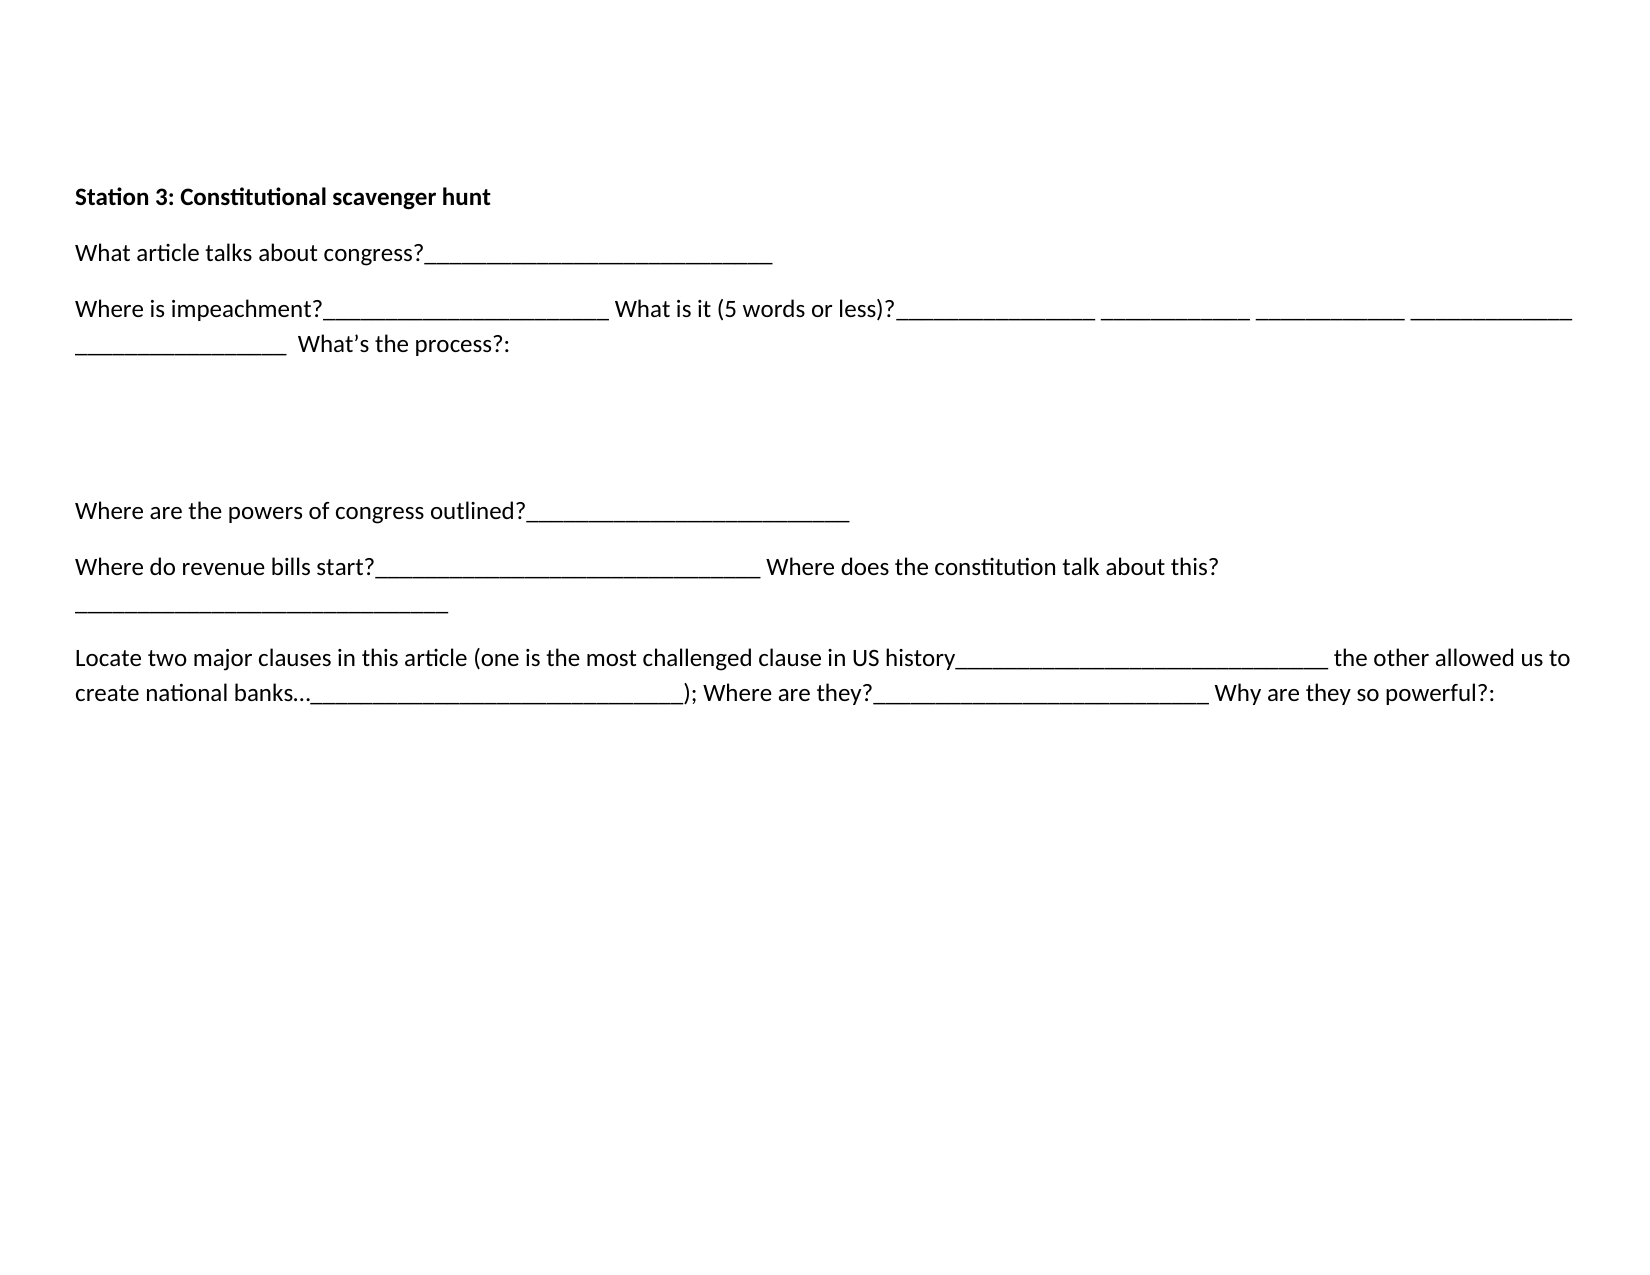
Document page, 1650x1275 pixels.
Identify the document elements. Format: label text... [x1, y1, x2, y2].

text Locate two major clauses in this article (one is the most challenged clause in US history______________________________ the other allowed us to create national banks…______________________________); Where are they?___________________________ Why are they so powerful?: [75, 642, 1575, 707]
text Station 3: Constitutional scavenger hunt [75, 181, 1575, 212]
text Where is impeachment?_______________________ What is it (5 words or less)?________________ ____________ ____________ _____________ _________________ What’s the process?: [75, 293, 1575, 358]
text What article talks about congress?____________________________ [75, 237, 1575, 267]
text Where are the powers of congress outlined?__________________________ [75, 495, 1575, 526]
text Where do revenue bills start?_______________________________ Where does the constitution talk about this?______________________________ [75, 551, 1575, 617]
